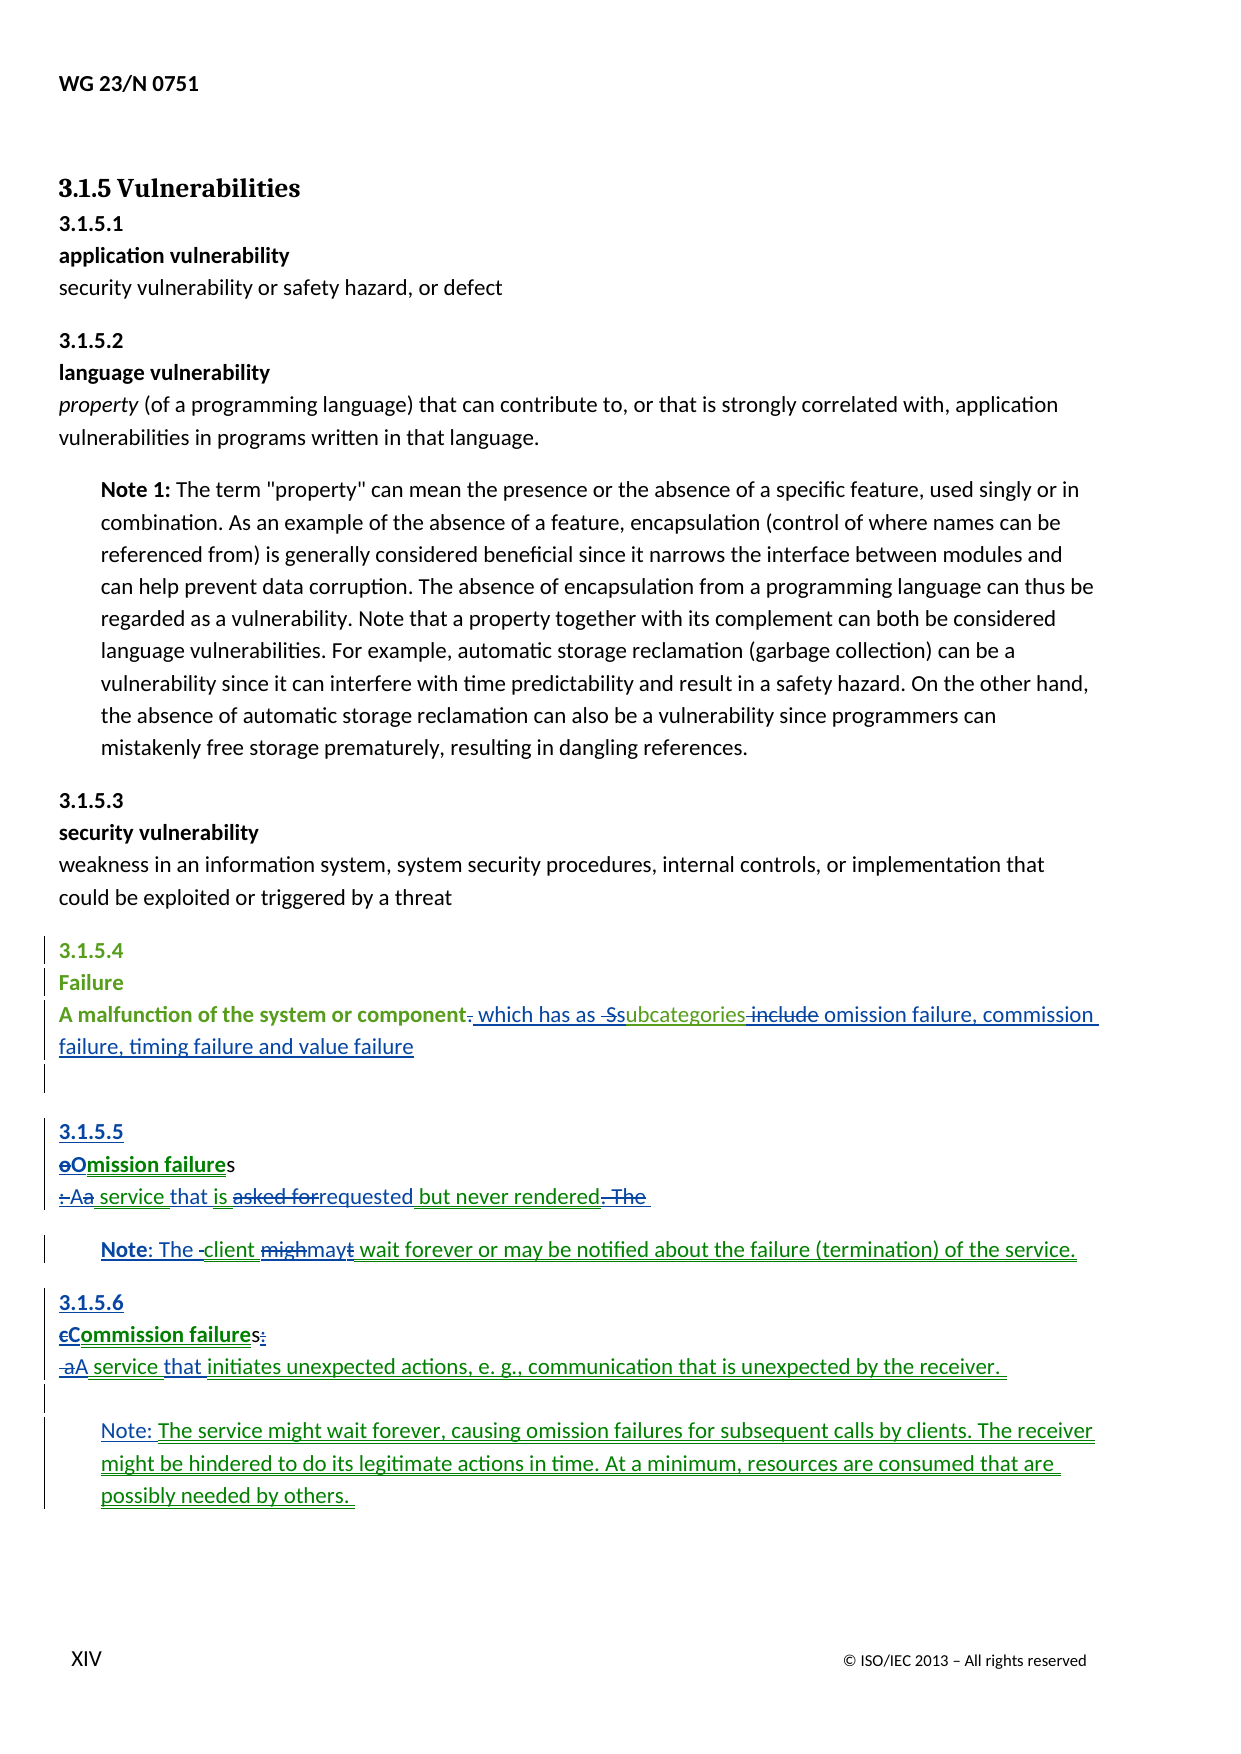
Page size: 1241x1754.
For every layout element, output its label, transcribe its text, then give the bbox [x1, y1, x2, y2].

text property (of a programming language) that can contribute to, or that is strongly correlated with, application vulnerabilities in programs written in that language. [58, 390, 1099, 451]
text 3.1.5.3 [58, 786, 1099, 814]
text Note 1: The term "property" can mean the presence or the absence of a specific feature, used singly or in combination. As an example of the absence of a feature, encapsulation (control of where names can be referenced from) is generally considered beneficial since it narrows the interface between modules and can help prevent data corruption. The absence of encapsulation from a programming language can thus be regarded as a vulnerability. Note that a property together with its complement can both be considered language vulnerabilities. For example, automatic storage reclamation (garbage collection) can be a vulnerability since it can interfere with time predictability and result in a safety hazard. On the other hand, the absence of automatic storage reclamation can also be a vulnerability since programmers can mistakenly free storage prematurely, resulting in dangling references. [101, 476, 1099, 761]
text security vulnerability or safety hazard, or defect [58, 273, 1099, 301]
text application vulnerability [58, 241, 1099, 269]
text 3.1.5.4 [58, 936, 1099, 964]
text Failure [58, 968, 1099, 996]
text language vulnerability [58, 358, 1099, 386]
text weakness in an information system, system security procedures, internal controls, or implementation that could be exploited or triggered by a threat [58, 851, 1099, 911]
text A malfunction of the system or component [58, 1000, 1099, 1060]
text 3.1.5.1 [58, 209, 1099, 237]
text 3.1.5.2 [58, 326, 1099, 354]
text security vulnerability [58, 818, 1099, 846]
subtitle 3.1.5 Vulnerabilities [58, 173, 1099, 205]
